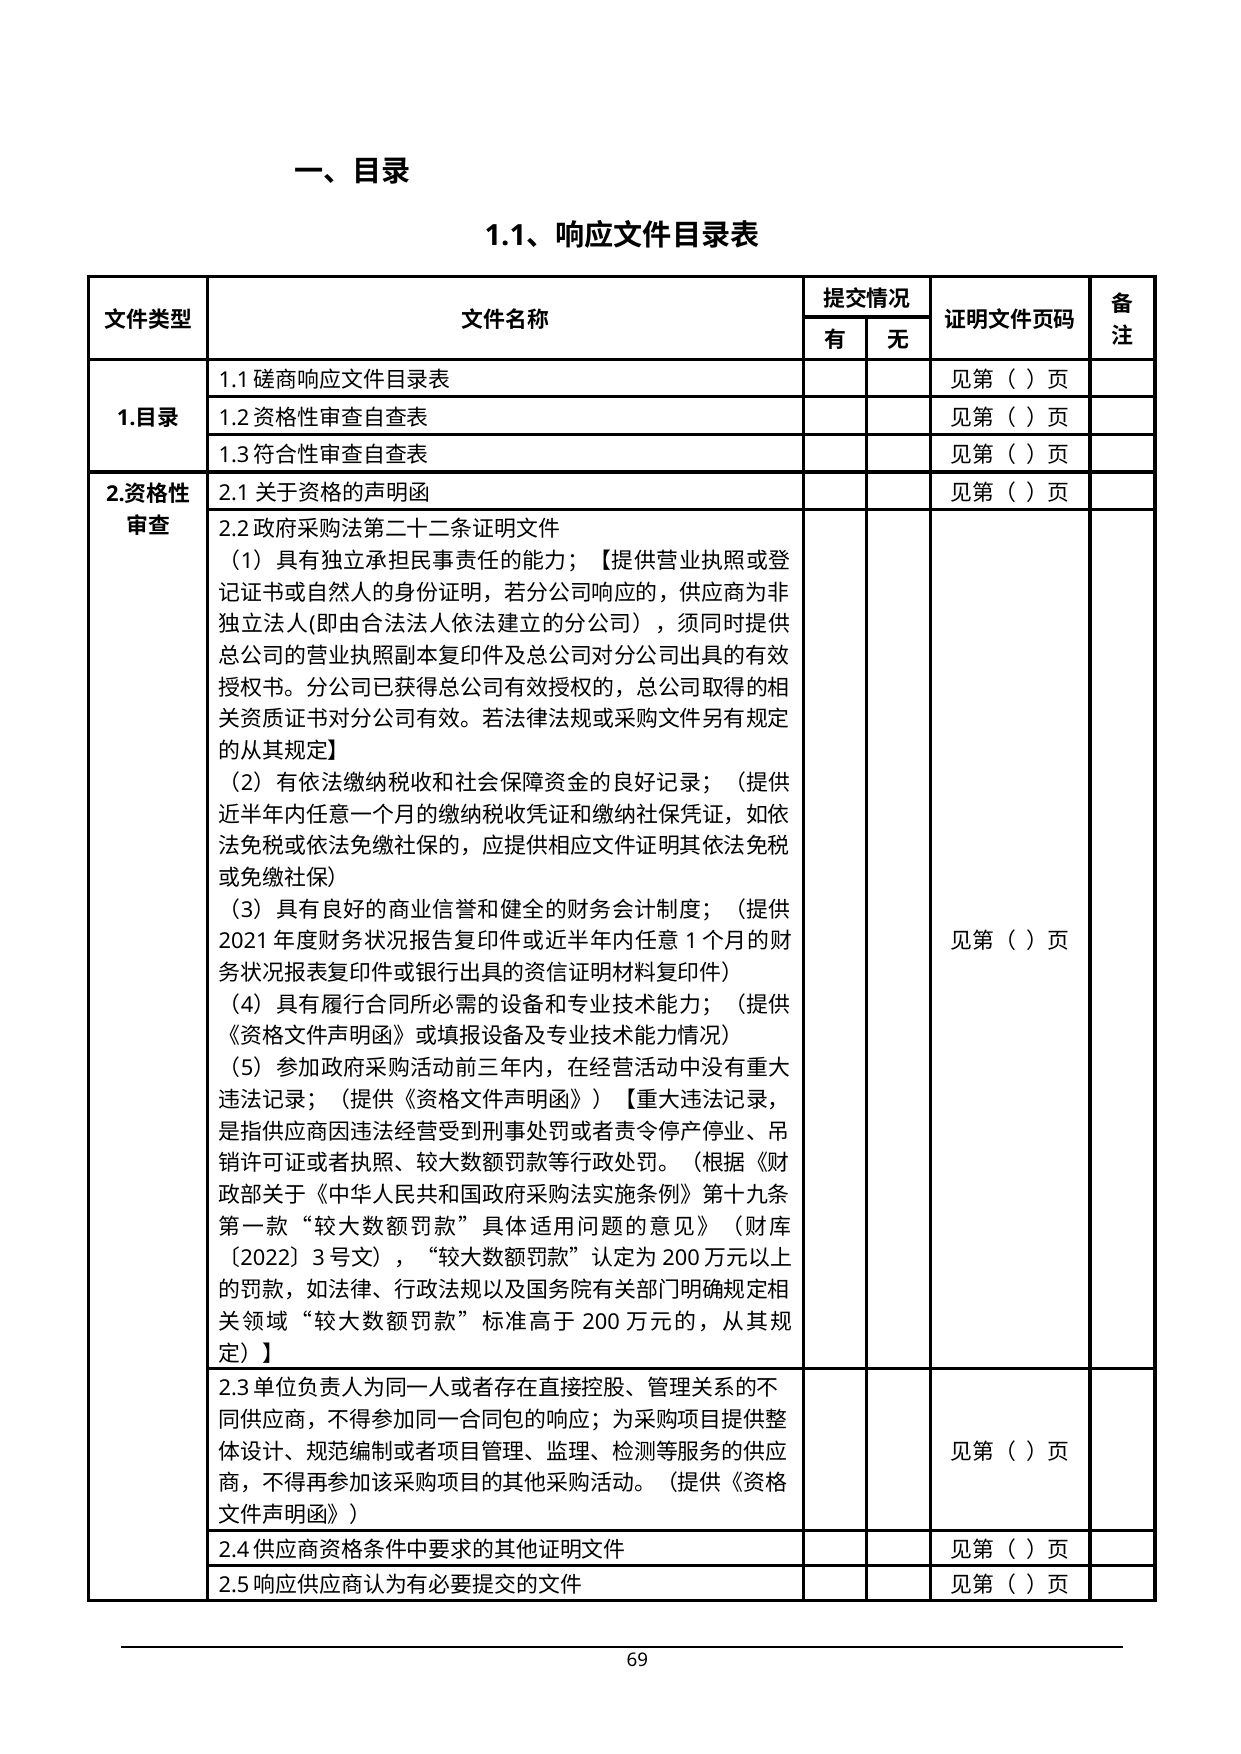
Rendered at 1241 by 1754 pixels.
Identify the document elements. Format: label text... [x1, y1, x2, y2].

text 联系电话： 一、目录 [264, 148, 1114, 190]
table_header 文件名称 [209, 278, 802, 358]
table_cell [868, 1370, 929, 1529]
table_cell [1092, 398, 1153, 433]
table_cell [1092, 436, 1153, 470]
table_cell 1.2资格性审查自查表 [209, 398, 802, 433]
table_cell 见第（ ）页 [932, 436, 1088, 470]
table_cell [805, 474, 865, 508]
table_cell [1092, 1532, 1153, 1564]
table_cell [805, 361, 865, 395]
table_cell 见第（ ）页 [932, 361, 1088, 395]
table_cell 见第（ ）页 [932, 398, 1088, 433]
table_cell [868, 361, 929, 395]
table_header 备注 [1092, 278, 1153, 358]
table_cell 1.1磋商响应文件目录表 [209, 361, 802, 395]
table_cell 有 [805, 319, 865, 358]
table_cell 2.2政府采购法第二十二条证明文件 （1）具有独立承担民事责任的能力；【提供营业执照或登记证书或自然人的身份证明，若分公司响应的，供应商为非独立法人(即由合法法人依法建立的分公司），须同时提供总公司的营业执照副本复印件及总公司对分公司出具的有效授权书。分公司已获得总公司有效授权的，总公司取得的相关资质证书对分公司有效。若法律法规或采购文件另有规定的从其规定】 （2）有依法缴纳税收和社会保障资金的良好记录；（提供近半年内任意一个月的缴纳税收凭证和缴纳社保凭证，如依法免税或依法免缴社保的，应提供相应文件证明其依法免税或免缴社保） （3）具有良好的商业信誉和健全的财务会计制度；（提供2021年度财务状况报告复印件或近半年内任意1个月的财务状况报表复印件或银行出具的资信证明材料复印件） （4）具有履行合同所必需的设备和专业技术能力；（提供《资格文件声明函》或填报设备及专业技术能力情况） （5）参加政府采购活动前三年内，在经营活动中没有重大违法记录；（提供《资格文件声明函》）【重大违法记录，是指供应商因违法经营受到刑事处罚或者责令停产停业、吊销许可证或者执照、较大数额罚款等行政处罚。（根据《财政部关于《中华人民共和国政府采购法实施条例》第十九条第一款“较大数额罚款”具体适用问题的意见》（财库〔2022〕3号文），“较大数额罚款”认定为200万元以上的罚款，如法律、行政法规以及国务院有关部门明确规定相关领域“较大数额罚款”标准高于200万元的，从其规定）】 [209, 511, 802, 1367]
table_cell [868, 1567, 929, 1598]
table_header 文件类型 [90, 278, 206, 358]
table_cell [868, 1532, 929, 1564]
table_cell 无 [868, 319, 929, 358]
table_cell [868, 511, 929, 1367]
table_cell 2.资格性审查 [90, 474, 206, 1598]
table_cell [868, 436, 929, 470]
table_cell [805, 436, 865, 470]
table_cell [1092, 361, 1153, 395]
table_cell [805, 1567, 865, 1598]
subtitle 1.1、响应文件目录表 [129, 211, 1114, 253]
table_cell 见第（ ）页 [932, 1532, 1088, 1564]
table_cell [805, 1532, 865, 1564]
table_cell 2.3单位负责人为同一人或者存在直接控股、管理关系的不同供应商，不得参加同一合同包的响应；为采购项目提供整体设计、规范编制或者项目管理、监理、检测等服务的供应商，不得再参加该采购项目的其他采购活动。（提供《资格文件声明函》） [209, 1370, 802, 1529]
table_cell 2.5响应供应商认为有必要提交的文件 [209, 1567, 802, 1598]
table_cell [1092, 511, 1153, 1367]
table_cell [805, 1370, 865, 1529]
table_cell [1092, 474, 1153, 508]
table_cell [805, 511, 865, 1367]
table_cell 1.3符合性审查自查表 [209, 436, 802, 470]
table_cell 见第（ ）页 [932, 1370, 1088, 1529]
table_cell 1.目录 [90, 361, 206, 470]
table_cell [1092, 1370, 1153, 1529]
table_cell [1092, 1567, 1153, 1598]
table_cell 见第（ ）页 [932, 474, 1088, 508]
table_header 提交情况 [805, 278, 929, 315]
table_header 证明文件页码 [932, 278, 1088, 358]
table_cell [868, 474, 929, 508]
table_cell 2.1 关于资格的声明函 [209, 474, 802, 508]
table_cell 见第（ ）页 [932, 511, 1088, 1367]
table_cell 2.4供应商资格条件中要求的其他证明文件 [209, 1532, 802, 1564]
table_cell [805, 398, 865, 433]
table_cell [868, 398, 929, 433]
table_cell 见第（ ）页 [932, 1567, 1088, 1598]
